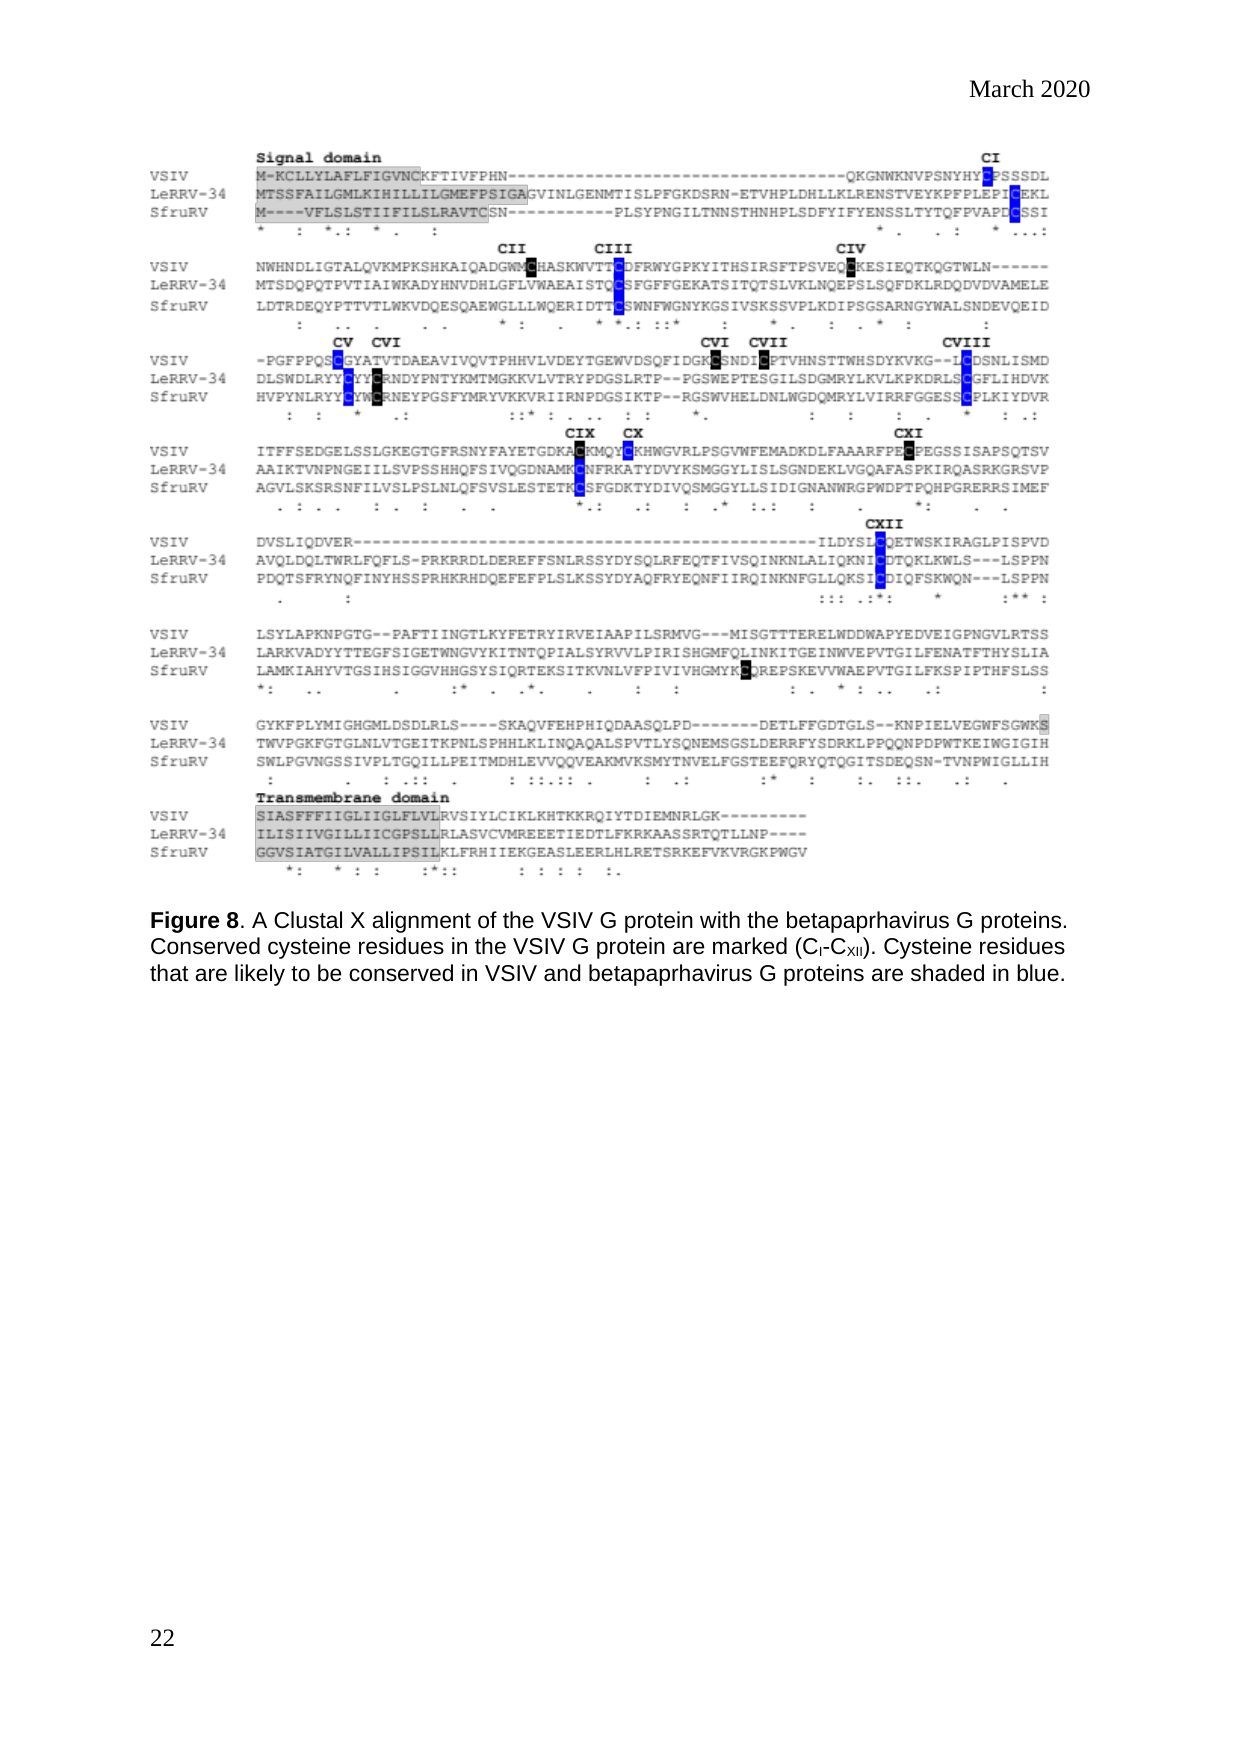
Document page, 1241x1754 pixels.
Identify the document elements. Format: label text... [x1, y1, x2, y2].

text Figure 8. A Clustal X alignment of the VSIV G protein with the betapaprhavirus G proteins. Conserved cysteine residues in the VSIV G protein are marked (CI-CXII). Cysteine residues that are likely to be conserved in VSIV and betapaprhavirus G proteins are shaded in blue. [150, 907, 1090, 986]
